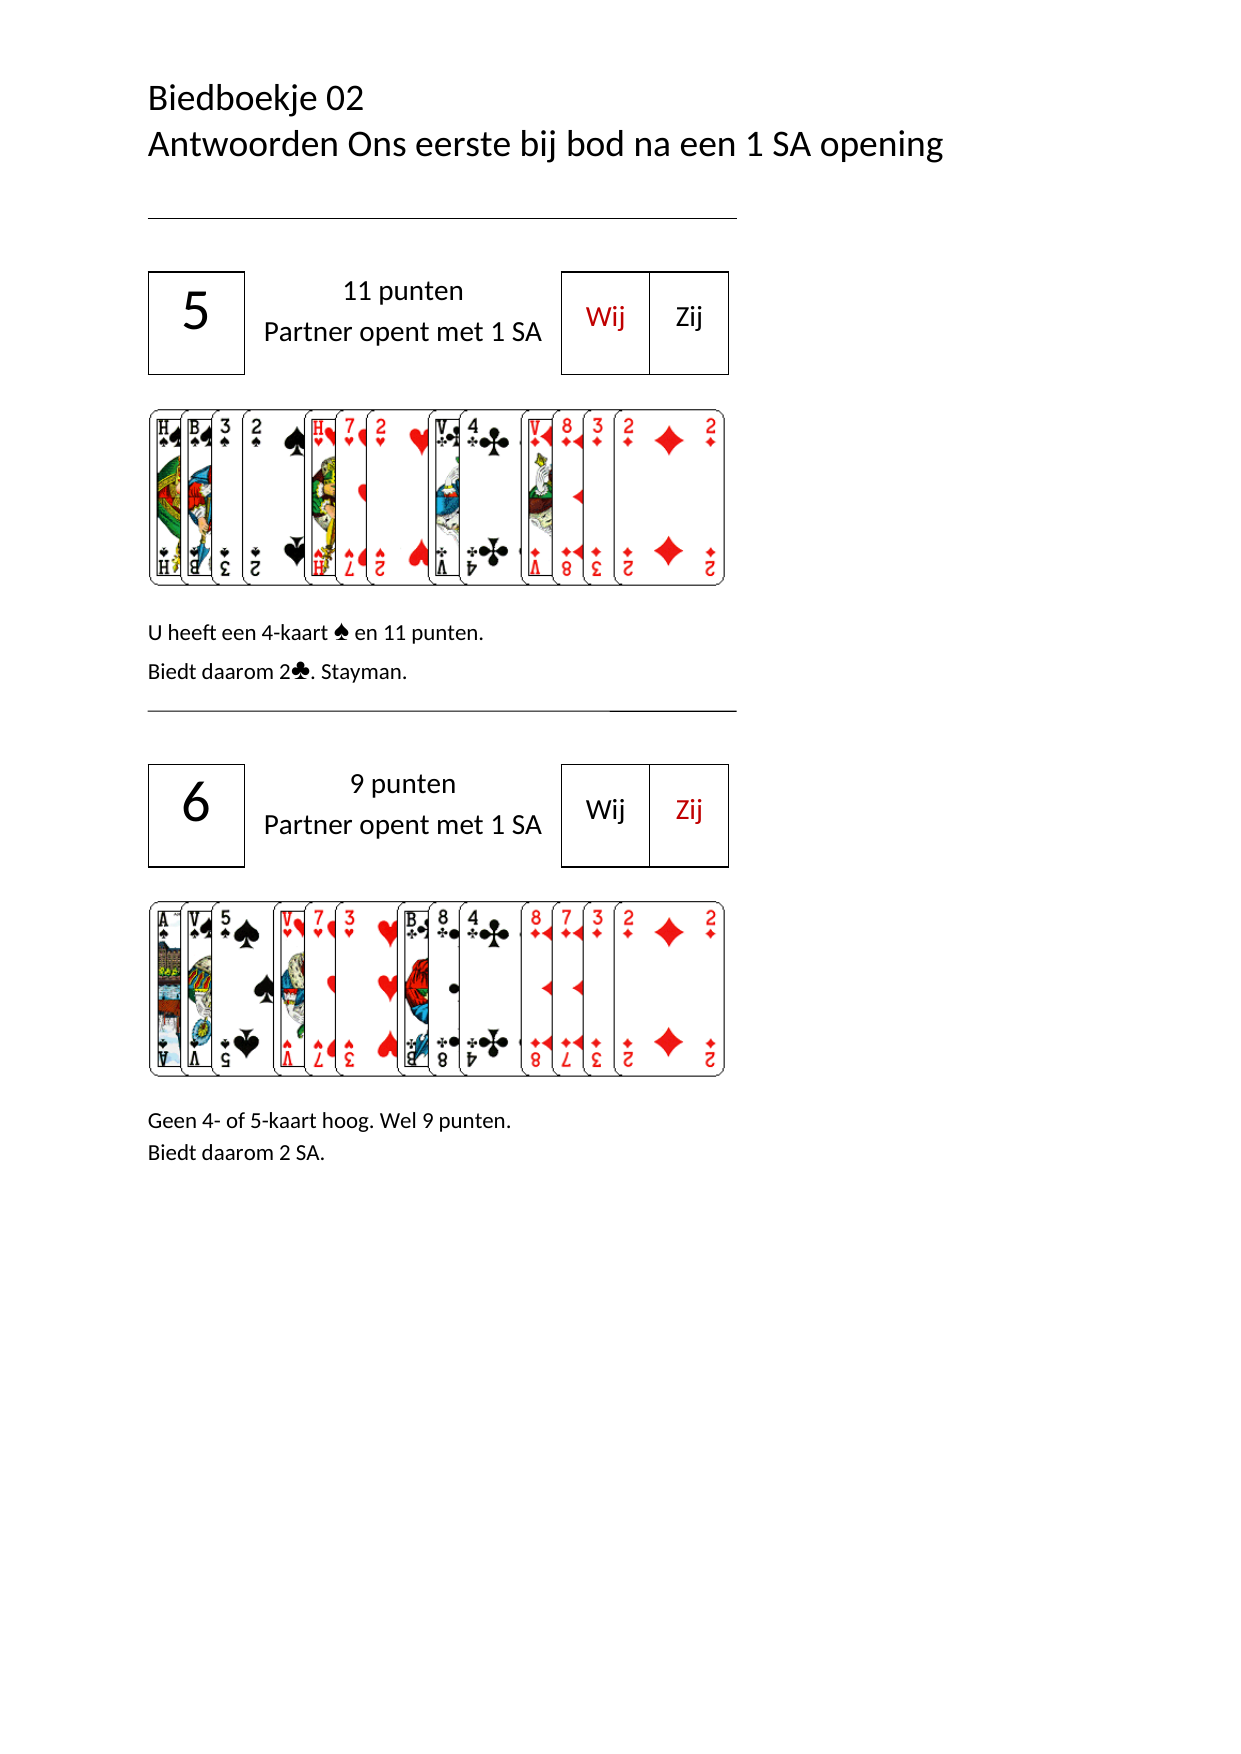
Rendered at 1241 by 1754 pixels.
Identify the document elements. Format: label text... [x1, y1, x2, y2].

table_header 6 [149, 765, 244, 866]
text Geen 4- of 5-kaart hoog. Wel 9 punten. Biedt daarom 2 SA. [148, 1106, 1093, 1166]
table_header 11 punten Partner opent met 1 SA [245, 271, 561, 374]
table_header Zij [650, 765, 728, 866]
text U heeft een 4-kaart ♠ en 11 punten. Biedt daarom 2♣. Stayman. [148, 613, 1093, 685]
picture [147, 899, 729, 1081]
table_header Wij [562, 273, 649, 374]
table_header Zij [650, 273, 728, 374]
picture [147, 407, 729, 589]
table_header 9 punten Partner opent met 1 SA [245, 764, 561, 866]
table_header 5 [149, 273, 244, 374]
table_header Wij [562, 765, 649, 866]
